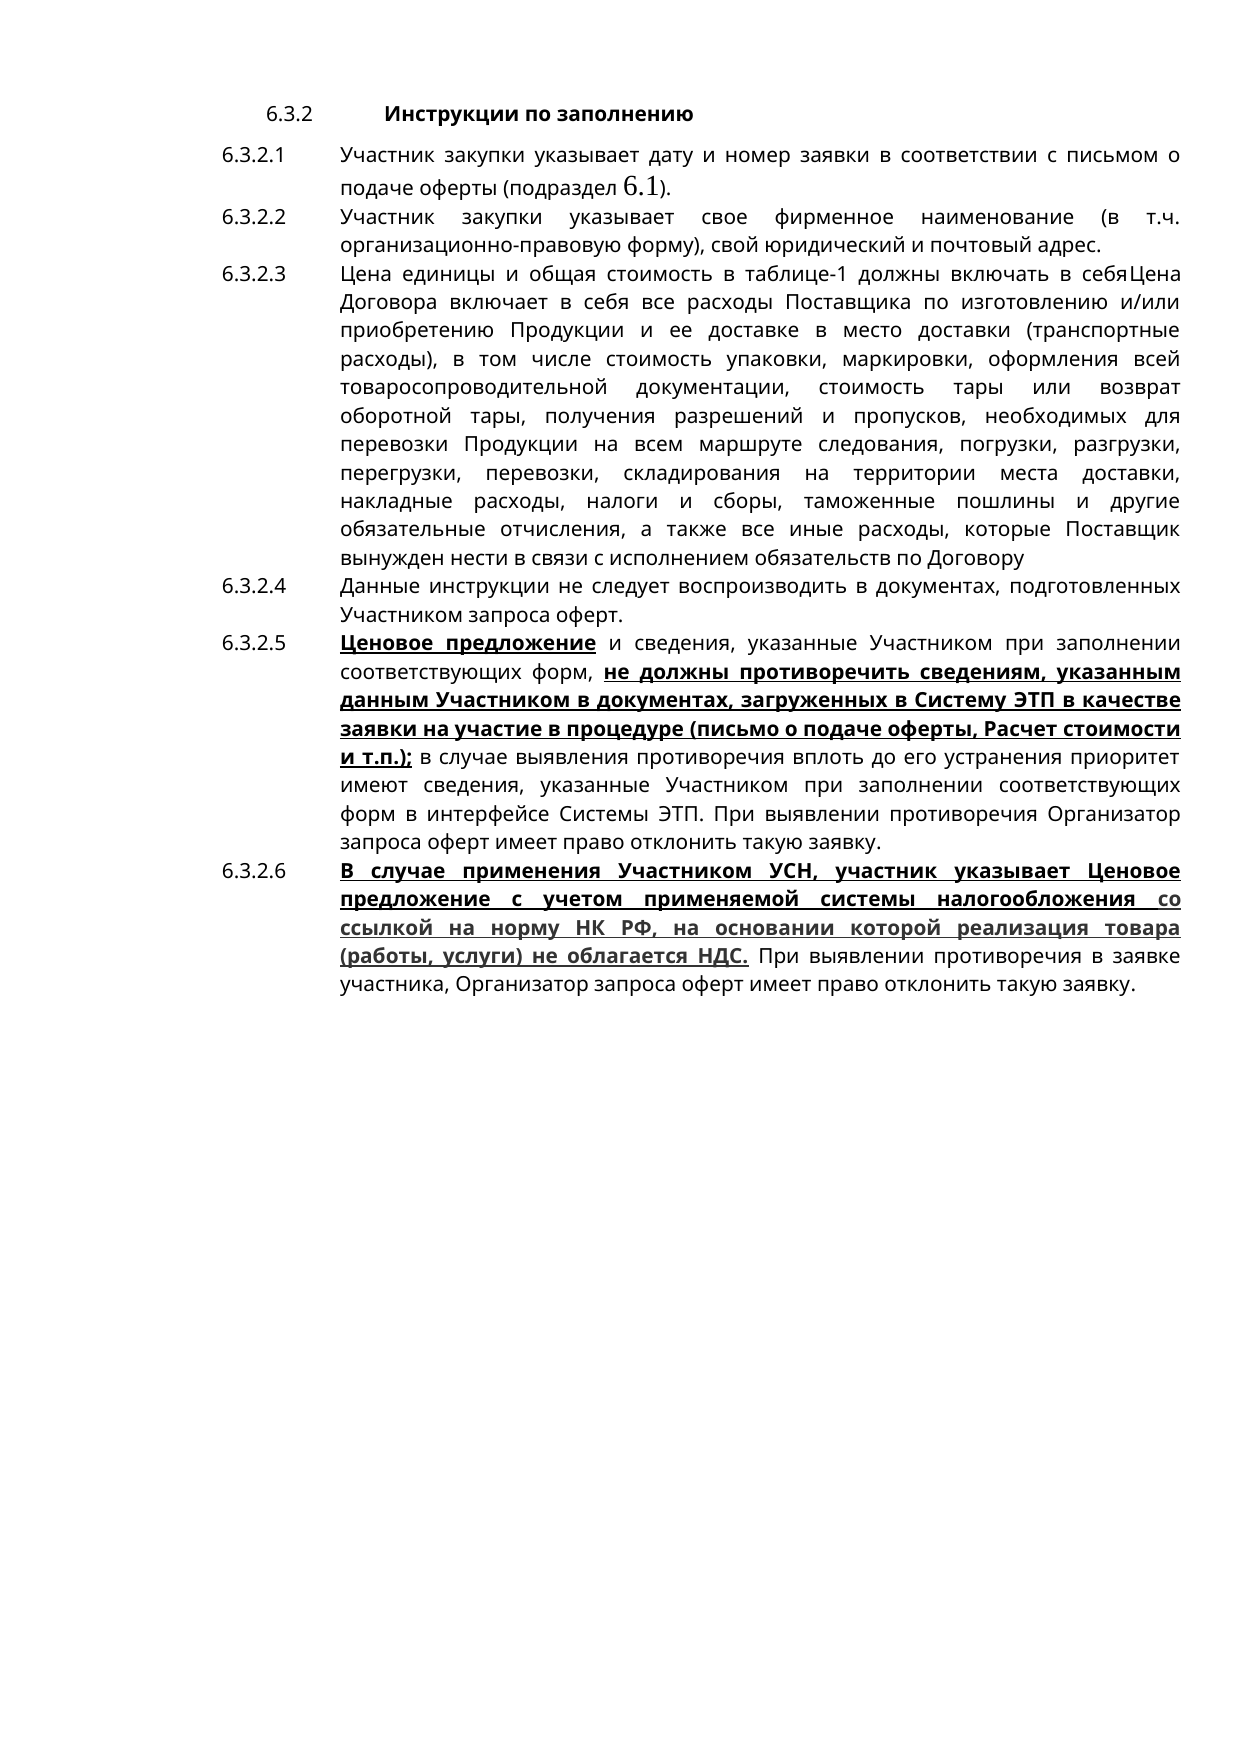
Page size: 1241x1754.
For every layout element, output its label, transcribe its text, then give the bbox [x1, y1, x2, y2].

list Инструкции по заполнению [266, 99, 1181, 127]
list Участник закупки указывает дату и номер заявки в соответствии с письмом о подаче оферты (подраздел 6.1). [222, 140, 1181, 202]
list Данные инструкции не следует воспроизводить в документах, подготовленных Участником запроса оферт. [222, 571, 1181, 628]
list Ценовое предложение и сведения, указанные Участником при заполнении соответствующих форм, не должны противоречить сведениям, указанным данным Участником в документах, загруженных в Систему ЭТП в качестве заявки на участие в процедуре (письмо о подаче оферты, Расчет стоимости и т.п.); в случае выявления противоречия вплоть до его устранения приоритет имеют сведения, указанные Участником при заполнении соответствующих форм в интерфейсе Системы ЭТП. При выявлении противоречия Организатор запроса оферт имеет право отклонить такую заявку. [222, 628, 1181, 856]
list Участник закупки указывает свое фирменное наименование (в т.ч. организационно-правовую форму), свой юридический и почтовый адрес. [222, 202, 1181, 259]
list Цена единицы и общая стоимость в таблице-1 должны включать в себяЦена Договора включает в себя все расходы Поставщика по изготовлению и/или приобретению Продукции и ее доставке в место доставки (транспортные расходы), в том числе стоимость упаковки, маркировки, оформления всей товаросопроводительной документации, стоимость тары или возврат оборотной тары, получения разрешений и пропусков, необходимых для перевозки Продукции на всем маршруте следования, погрузки, разгрузки, перегрузки, перевозки, складирования на территории места доставки, накладные расходы, налоги и сборы, таможенные пошлины и другие обязательные отчисления, а также все иные расходы, которые Поставщик вынужден нести в связи с исполнением обязательств по Договору [222, 259, 1181, 571]
list В случае применения Участником УСН, участник указывает Ценовое предложение с учетом применяемой системы налогообложения со ссылкой на норму НК РФ, на основании которой реализация товара (работы, услуги) не облагается НДС. При выявлении противоречия в заявке участника, Организатор запроса оферт имеет право отклонить такую заявку. [222, 856, 1181, 998]
